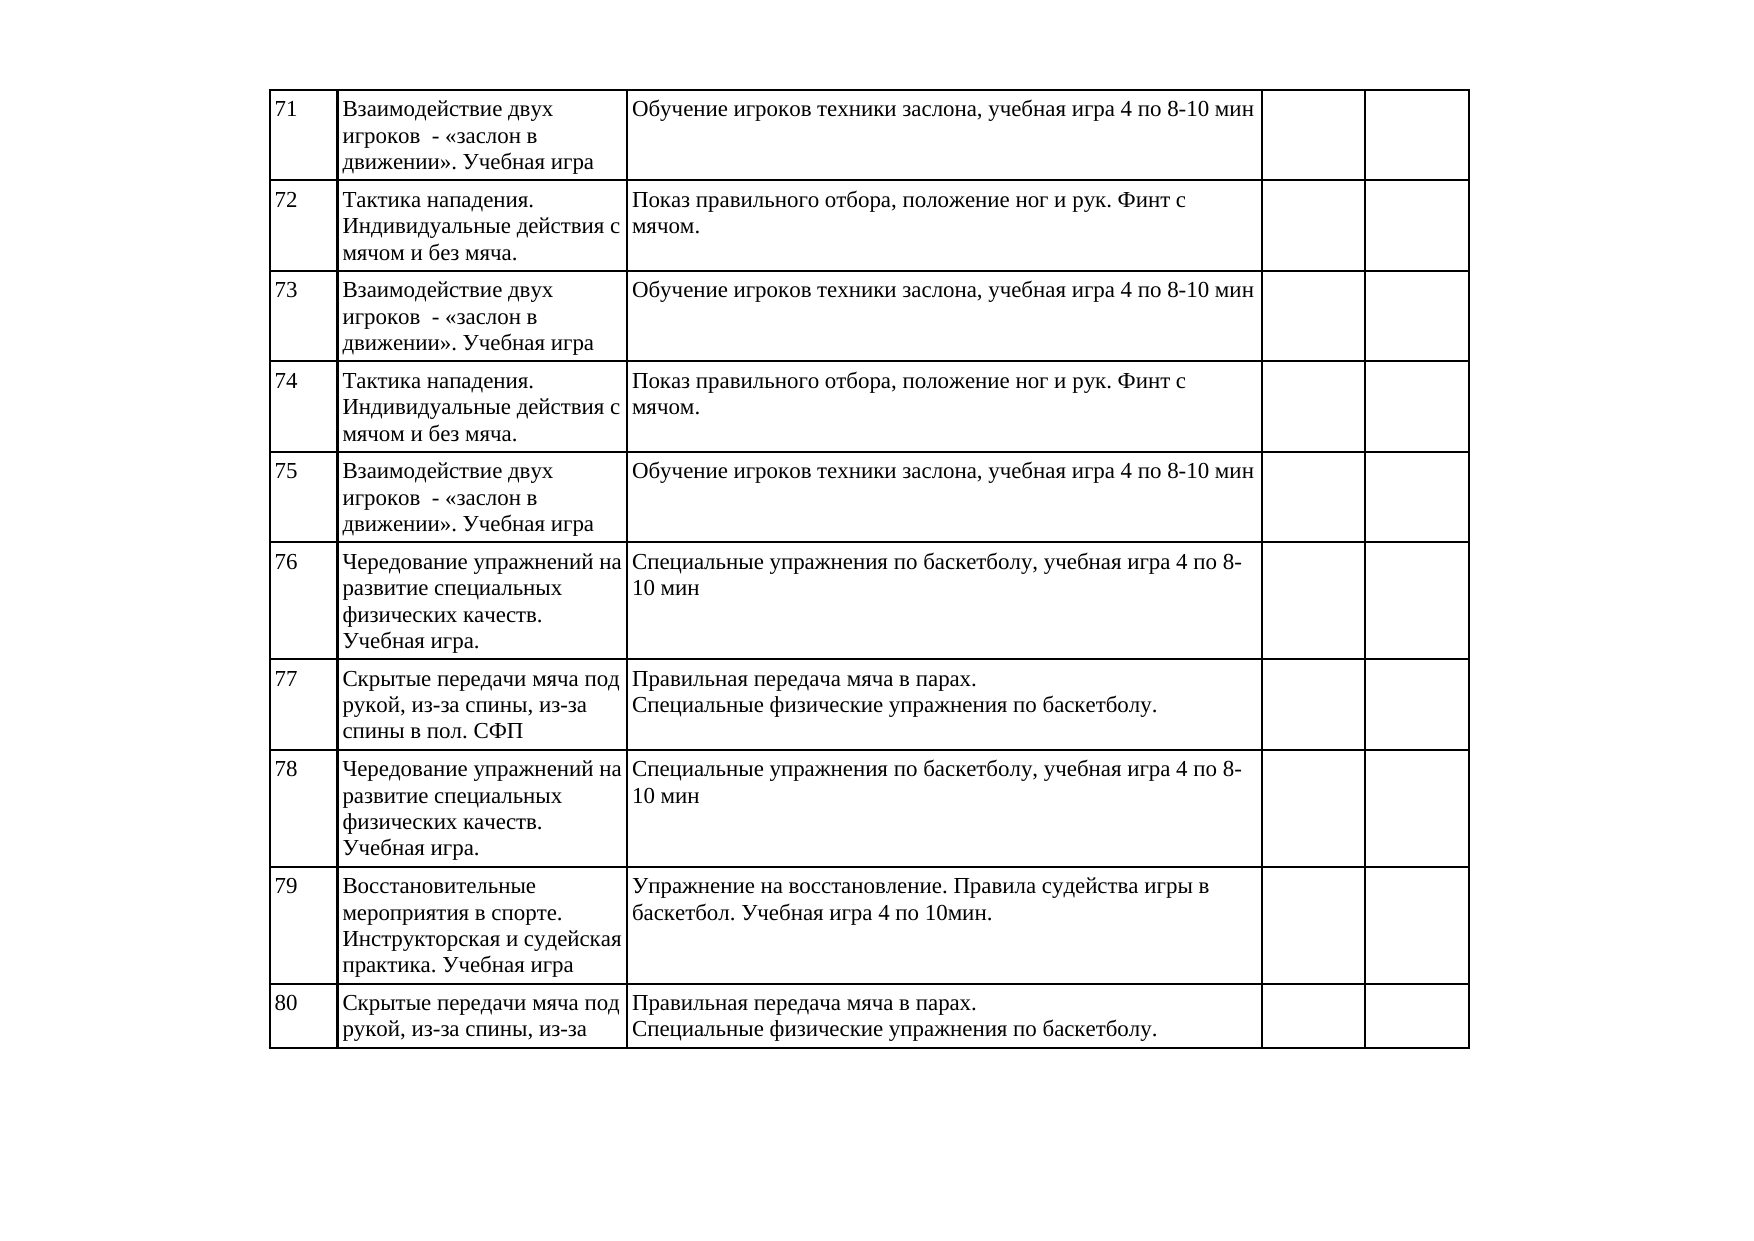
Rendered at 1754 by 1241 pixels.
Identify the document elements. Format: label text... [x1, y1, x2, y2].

table_cell [1366, 543, 1468, 658]
table_cell [1263, 868, 1364, 982]
table_cell Чередование упражнений на развитие специальных физических качеств. Учебная игра. [339, 751, 626, 866]
table_cell [1366, 181, 1468, 270]
table_cell [1366, 272, 1468, 360]
table_cell Тактика нападения. Индивидуальные действия с мячом и без мяча. [339, 362, 626, 451]
table_cell Взаимодействие двух игроков - «заслон в движении». Учебная игра [339, 272, 626, 360]
table_cell Правильная передача мяча в парах. Специальные физические упражнения по баскетболу. [628, 660, 1261, 749]
table_cell 79 [271, 868, 336, 982]
table_cell 71 [271, 91, 336, 179]
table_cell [339, 181, 626, 270]
table_cell [1263, 985, 1364, 1047]
table_cell Обучение игроков техники заслона, учебная игра 4 по 8-10 мин [628, 272, 1261, 360]
table_cell 77 [271, 660, 336, 749]
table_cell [339, 985, 626, 1047]
table_cell [1366, 362, 1468, 451]
table_cell [1366, 453, 1468, 541]
table_cell Обучение игроков техники заслона, учебная игра 4 по 8-10 мин [628, 91, 1261, 179]
table_cell 80 [271, 985, 336, 1047]
table_cell Взаимодействие двух игроков - «заслон в движении». Учебная игра [339, 453, 626, 541]
table_cell [1263, 751, 1364, 866]
table_cell [1263, 272, 1364, 360]
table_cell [628, 985, 1261, 1047]
table_cell Восстановительные мероприятия в спорте. Инструкторская и судейская практика. Учебная игра [339, 868, 626, 982]
table_cell [1366, 660, 1468, 749]
table_cell Упражнение на восстановление. Правила судейства игры в баскетбол. Учебная игра 4 по 10мин. [628, 868, 1261, 982]
table_cell Обучение игроков техники заслона, учебная игра 4 по 8-10 мин [628, 453, 1261, 541]
table_cell Взаимодействие двух игроков - «заслон в движении». Учебная игра [339, 91, 626, 179]
table_cell Специальные упражнения по баскетболу, учебная игра 4 по 8-10 мин [628, 751, 1261, 866]
table_cell 76 [271, 543, 336, 658]
table_cell [1263, 543, 1364, 658]
table_cell Скрытые передачи мяча под рукой, из-за спины, из-за спины в пол. СФП [339, 660, 626, 749]
table_cell [1366, 751, 1468, 866]
table_cell [1263, 181, 1364, 270]
table_cell Специальные упражнения по баскетболу, учебная игра 4 по 8-10 мин [628, 543, 1261, 658]
table_cell Чередование упражнений на развитие специальных физических качеств. Учебная игра. [339, 543, 626, 658]
table_cell 73 [271, 272, 336, 360]
table_cell 78 [271, 751, 336, 866]
table_cell [1263, 453, 1364, 541]
table_cell [1263, 91, 1364, 179]
table_cell 74 [271, 362, 336, 451]
table_cell [1366, 868, 1468, 982]
table_cell [1263, 362, 1364, 451]
table_cell [1263, 660, 1364, 749]
table_cell 72 [271, 181, 336, 270]
table_cell Показ правильного отбора, положение ног и рук. Финт с мячом. [628, 362, 1261, 451]
table_cell [1366, 91, 1468, 179]
table_cell 75 [271, 453, 336, 541]
table_cell Показ правильного отбора, положение ног и рук. Финт с мячом. [628, 181, 1261, 270]
table_cell [1366, 985, 1468, 1047]
